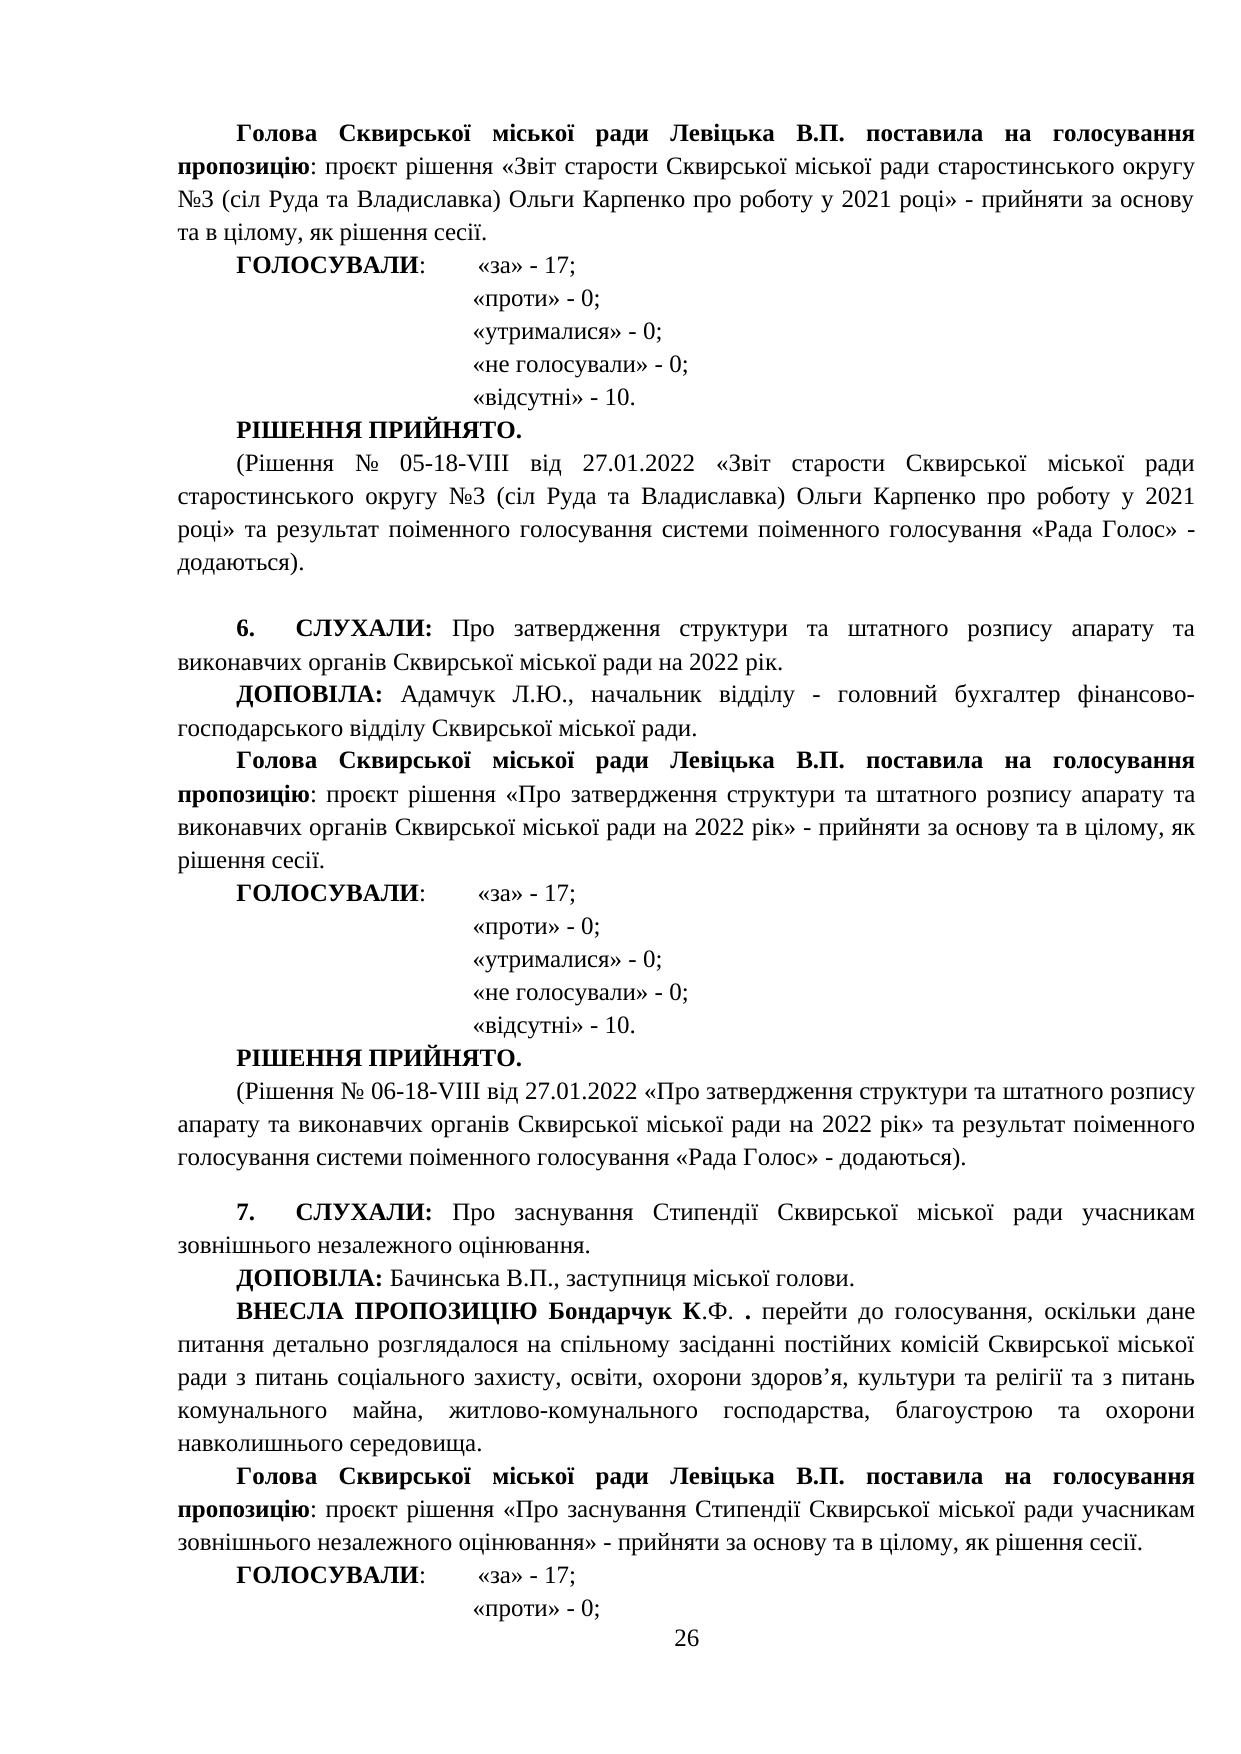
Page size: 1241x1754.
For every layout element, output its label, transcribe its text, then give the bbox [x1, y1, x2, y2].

text «проти» - 0; [428, 283, 1196, 312]
text ГОЛОСУВАЛИ: «за» - 17; [177, 250, 1196, 279]
text ВНЕСЛА ПРОПОЗИЦІЮ Бондарчук К.Ф. . перейти до голосування, оскільки дане питання детально розглядалося на спільному засіданні постійних комісій Сквирської міської ради з питань соціального захисту, освіти, охорони здоров’я, культури та релігії та з питань комунального майна, житлово-комунального господарства, благоустрою та охорони навколишнього середовища. [177, 1296, 1196, 1457]
text Голова Сквирської міської ради Левіцька В.П. поставила на голосування пропозицію: проєкт рішення «Про затвердження структури та штатного розпису апарату та виконавчих органів Сквирської міської ради на 2022 рік» - прийняти за основу та в цілому, як рішення сесії. [177, 746, 1196, 873]
text Голова Сквирської міської ради Левіцька В.П. поставила на голосування пропозицію: проєкт рішення «Звіт старости Сквирської міської ради старостинського округу №3 (сіл Руда та Владиславка) Ольги Карпенко про роботу у 2021 році» - прийняти за основу та в цілому, як рішення сесії. [177, 118, 1196, 246]
text ГОЛОСУВАЛИ: «за» - 17; [177, 878, 1196, 906]
text «утрималися» - 0; [428, 316, 1196, 345]
text ДОПОВІЛА: Бачинська В.П., заступниця міської голови. [236, 1263, 1196, 1292]
text «не голосували» - 0; [428, 977, 1196, 1006]
text «відсутні» - 10. [428, 382, 1196, 411]
text ДОПОВІЛА: Адамчук Л.Ю., начальник відділу - головний бухгалтер фінансово-господарського відділу Сквирської міської ради. [177, 679, 1196, 741]
text РІШЕННЯ ПРИЙНЯТО. [177, 1043, 1196, 1072]
text (Рішення № 06-18-VIII від 27.01.2022 «Про затвердження структури та штатного розпису апарату та виконавчих органів Сквирської міської ради на 2022 рік» та результат поіменного голосування системи поіменного голосування «Рада Голос» - додаються). [177, 1076, 1196, 1171]
text (Рішення № 05-18-VIII від 27.01.2022 «Звіт старости Сквирської міської ради старостинського округу №3 (сіл Руда та Владиславка) Ольги Карпенко про роботу у 2021 році» та результат поіменного голосування системи поіменного голосування «Рада Голос» - додаються). [177, 448, 1196, 576]
text РІШЕННЯ ПРИЙНЯТО. [177, 415, 1196, 444]
text «утрималися» - 0; [428, 944, 1196, 972]
text «проти» - 0; [428, 1593, 1196, 1622]
text «не голосували» - 0; [428, 349, 1196, 378]
text Голова Сквирської міської ради Левіцька В.П. поставила на голосування пропозицію: проєкт рішення «Про заснування Стипендії Сквирської міської ради учасникам зовнішнього незалежного оцінювання» - прийняти за основу та в цілому, як рішення сесії. [177, 1461, 1196, 1556]
text «відсутні» - 10. [428, 1010, 1196, 1038]
text «проти» - 0; [428, 911, 1196, 939]
list СЛУХАЛИ: Про затвердження структури та штатного розпису апарату та виконавчих органів Сквирської міської ради на 2022 рік. [177, 613, 1196, 675]
list СЛУХАЛИ: Про заснування Стипендії Сквирської міської ради учасникам зовнішнього незалежного оцінювання. [177, 1197, 1196, 1259]
text ГОЛОСУВАЛИ: «за» - 17; [177, 1560, 1196, 1589]
